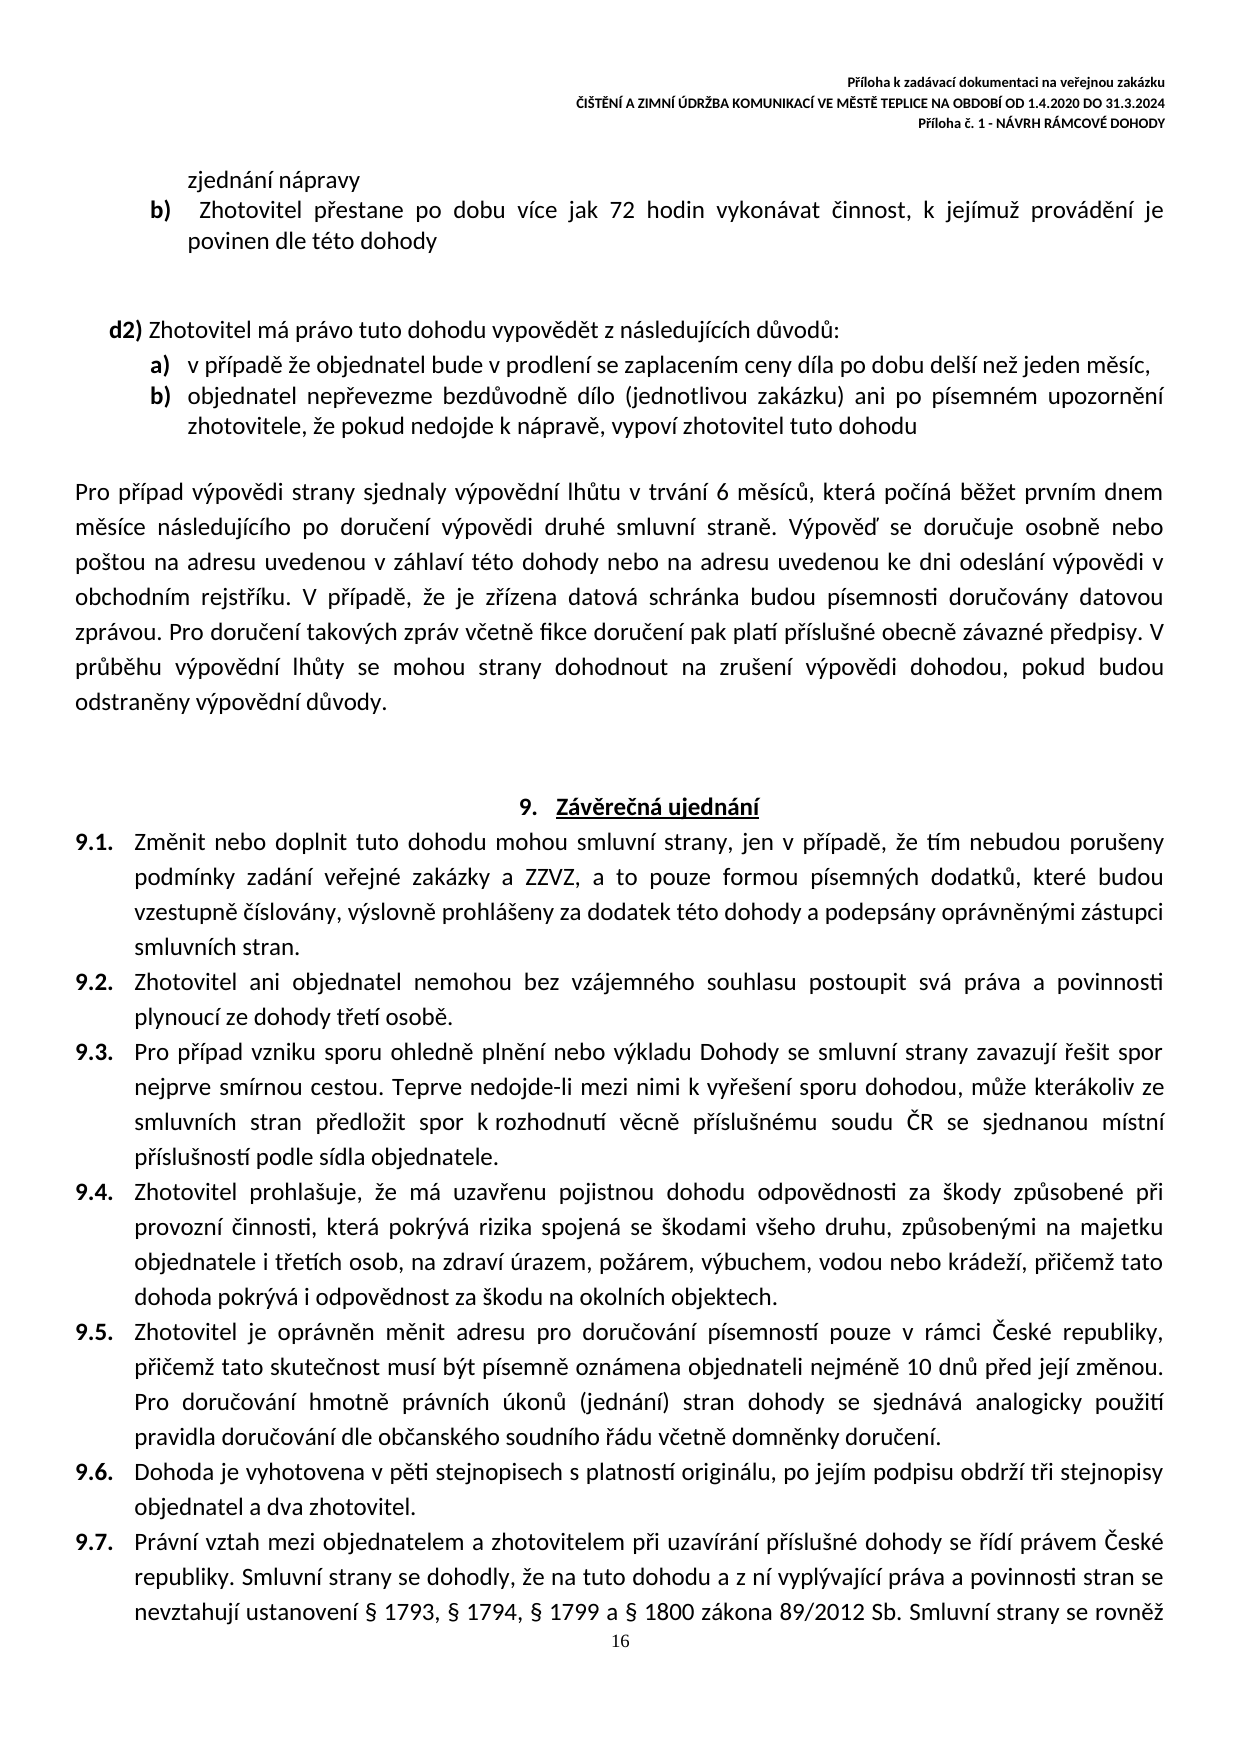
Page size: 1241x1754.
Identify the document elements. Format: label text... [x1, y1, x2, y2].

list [75, 1526, 1165, 1626]
list Změnit nebo doplnit tuto dohodu mohou smluvní strany, jen v případě, že tím nebudou porušeny podmínky zadání veřejné zakázky a ZZVZ, a to pouze formou písemných dodatků, které budou vzestupně číslovány, výslovně prohlášeny za dodatek této dohody a podepsány oprávněnými zástupci smluvních stran. [75, 826, 1165, 961]
list Zhotovitel přestane po dobu více jak 72 hodin vykonávat činnost, k jejímuž provádění je povinen dle této dohody [150, 194, 1165, 255]
list Závěrečná ujednání [112, 791, 1165, 821]
text d2) Zhotovitel má právo tuto dohodu vypovědět z následujících důvodů: [75, 314, 1165, 345]
list Zhotovitel prohlašuje, že má uzavřenu pojistnou dohodu odpovědnosti za škody způsobené při provozní činnosti, která pokrývá rizika spojená se škodami všeho druhu, způsobenými na majetku objednatele i třetích osob, na zdraví úrazem, požárem, výbuchem, vodou nebo krádeží, přičemž tato dohoda pokrývá i odpovědnost za škodu na okolních objektech. [75, 1176, 1165, 1311]
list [150, 164, 1165, 194]
text Pro případ výpovědi strany sjednaly výpovědní lhůtu v trvání 6 měsíců, která počíná běžet prvním dnem měsíce následujícího po doručení výpovědi druhé smluvní straně. Výpověď se doručuje osobně nebo poštou na adresu uvedenou v záhlaví této dohody nebo na adresu uvedenou ke dni odeslání výpovědi v obchodním rejstříku. V případě, že je zřízena datová schránka budou písemnosti doručovány datovou zprávou. Pro doručení takových zpráv včetně fikce doručení pak platí příslušné obecně závazné předpisy. V průběhu výpovědní lhůty se mohou strany dohodnout na zrušení výpovědi dohodou, pokud budou odstraněny výpovědní důvody. [75, 476, 1165, 716]
list Zhotovitel ani objednatel nemohou bez vzájemného souhlasu postoupit svá práva a povinnosti plynoucí ze dohody třetí osobě. [75, 966, 1165, 1031]
list Dohoda je vyhotovena v pěti stejnopisech s platností originálu, po jejím podpisu obdrží tři stejnopisy objednatel a dva zhotovitel. [75, 1456, 1165, 1521]
list v případě že objednatel bude v prodlení se zaplacením ceny díla po dobu delší než jeden měsíc, [150, 349, 1165, 380]
list objednatel nepřevezme bezdůvodně dílo (jednotlivou zakázku) ani po písemném upozornění zhotovitele, že pokud nedojde k nápravě, vypoví zhotovitel tuto dohodu [150, 380, 1165, 441]
list Pro případ vzniku sporu ohledně plnění nebo výkladu Dohody se smluvní strany zavazují řešit spor nejprve smírnou cestou. Teprve nedojde-li mezi nimi k vyřešení sporu dohodou, může kterákoliv ze smluvních stran předložit spor k rozhodnutí věcně příslušnému soudu ČR se sjednanou místní příslušností podle sídla objednatele. [75, 1036, 1165, 1171]
list Zhotovitel je oprávněn měnit adresu pro doručování písemností pouze v rámci České republiky, přičemž tato skutečnost musí být písemně oznámena objednateli nejméně 10 dnů před její změnou. Pro doručování hmotně právních úkonů (jednání) stran dohody se sjednává analogicky použití pravidla doručování dle občanského soudního řádu včetně domněnky doručení. [75, 1316, 1165, 1451]
